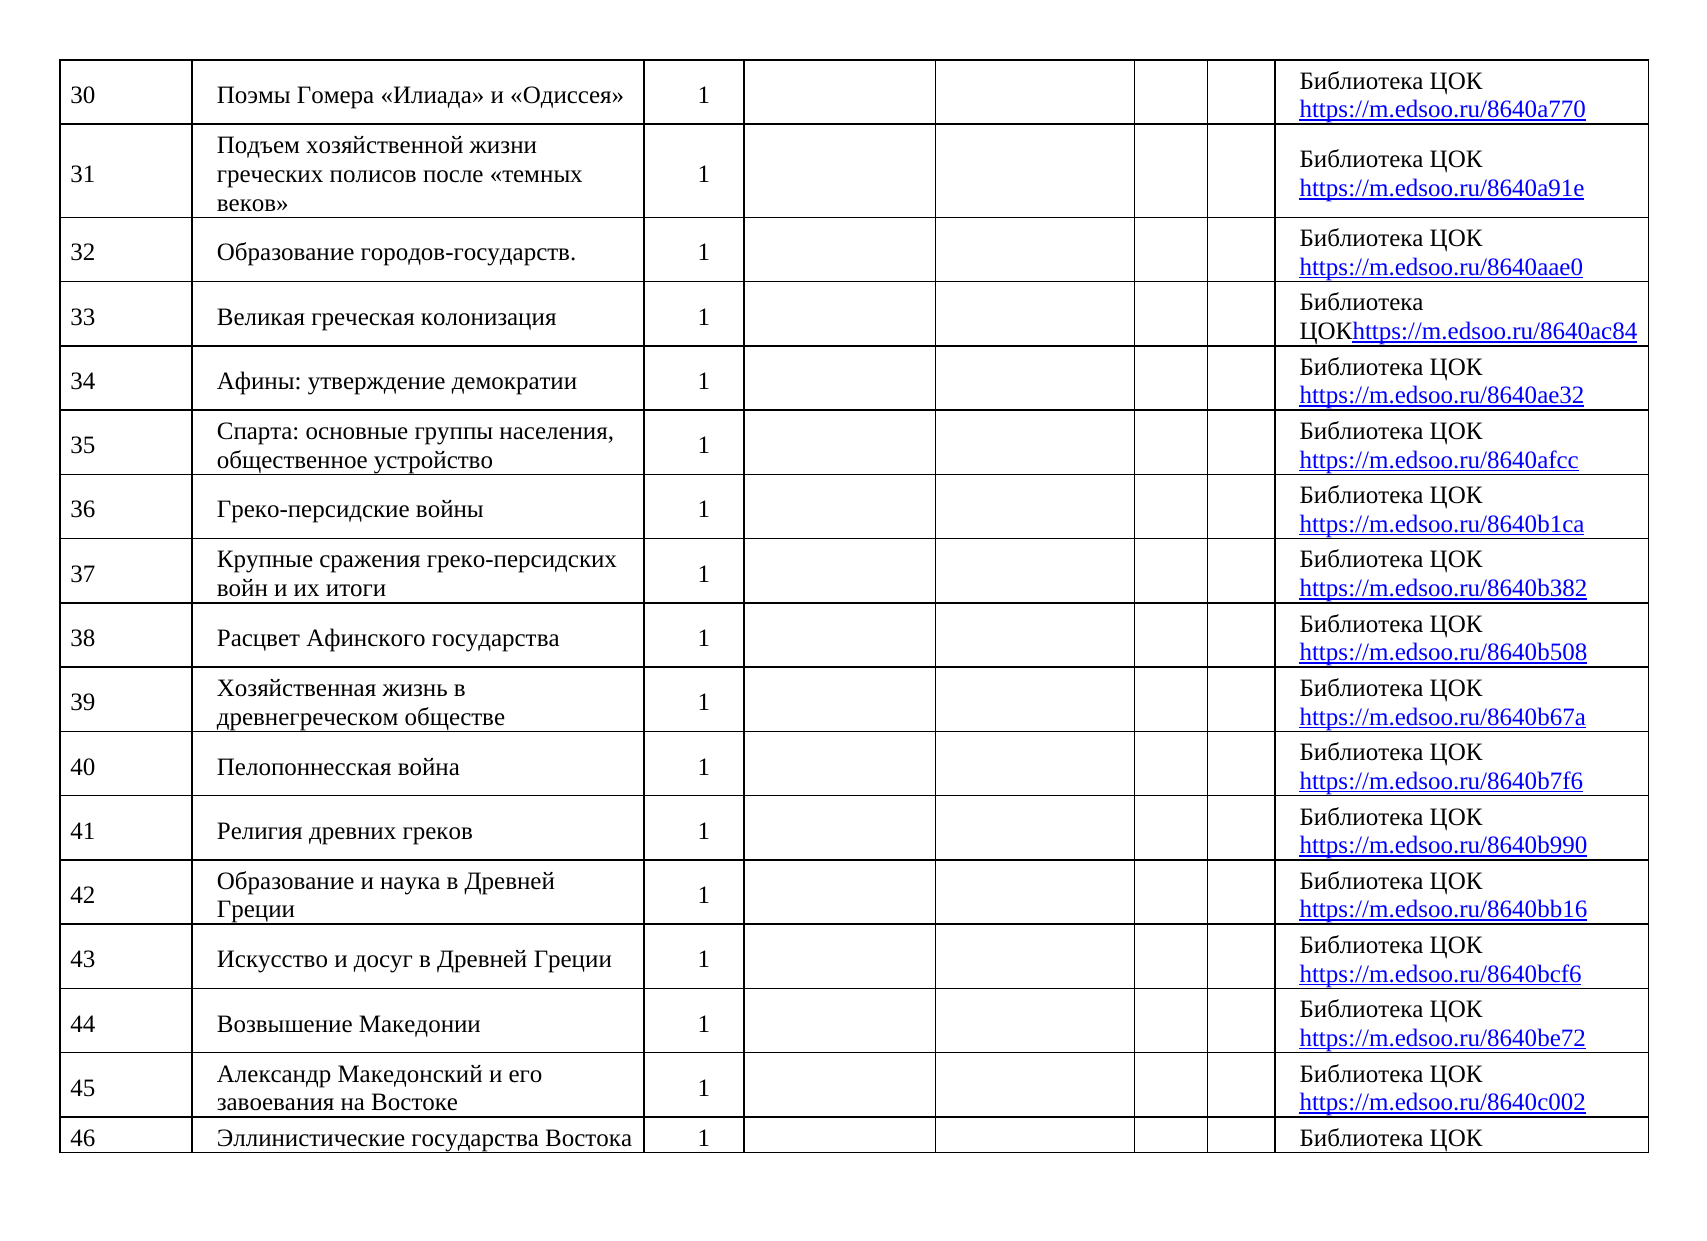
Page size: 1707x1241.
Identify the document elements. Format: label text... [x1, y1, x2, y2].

table_cell [1208, 475, 1274, 538]
table_cell Образование городов-государств. [193, 218, 643, 281]
table_cell [1135, 796, 1207, 859]
table_cell 39 [61, 668, 191, 731]
table_cell Библиотека ЦОК https://m.edsoo.ru/8640b990 [1276, 796, 1648, 859]
table_cell 45 [61, 1053, 191, 1116]
table_cell [1208, 282, 1274, 345]
table_cell Александр Македонский и его завоевания на Востоке [193, 1053, 643, 1116]
table_cell 1 [645, 1118, 743, 1152]
table_cell 1 [645, 989, 743, 1052]
table_cell Библиотека ЦОК https://m.edsoo.ru/8640a91e [1276, 125, 1648, 216]
table_cell Библиотека ЦОК https://m.edsoo.ru/8640b7f6 [1276, 732, 1648, 795]
table_cell [936, 475, 1134, 538]
table_cell Библиотека ЦОК https://m.edsoo.ru/8640ae32 [1276, 347, 1648, 409]
table_cell Библиотека ЦОК https://m.edsoo.ru/8640b1ca [1276, 475, 1648, 538]
table_cell 42 [61, 861, 191, 923]
table_cell [1135, 1053, 1207, 1116]
table_cell [936, 282, 1134, 345]
table_cell [1135, 668, 1207, 731]
table_cell [936, 796, 1134, 859]
table_cell Пелопоннесская война [193, 732, 643, 795]
table_cell 36 [61, 475, 191, 538]
table_cell Библиотека ЦОК https://m.edsoo.ru/8640b382 [1276, 539, 1648, 602]
table_cell [745, 668, 935, 731]
table_cell 1 [645, 539, 743, 602]
table_cell 35 [61, 411, 191, 473]
table_cell [1135, 732, 1207, 795]
table_cell 30 [61, 61, 191, 123]
table_cell [745, 604, 935, 666]
table_cell 1 [645, 347, 743, 409]
table_cell [1135, 282, 1207, 345]
table_cell Подъем хозяйственной жизни греческих полисов после «темных веков» [193, 125, 643, 216]
table_cell [1135, 347, 1207, 409]
table_cell Библиотека ЦОК https://m.edsoo.ru/8640c002 [1276, 1053, 1648, 1116]
table_cell [1208, 925, 1274, 988]
table_cell 1 [645, 475, 743, 538]
table_cell [936, 1053, 1134, 1116]
table_cell Библиотека ЦОК https://m.edsoo.ru/8640b67a [1276, 668, 1648, 731]
table_cell 31 [61, 125, 191, 216]
table_cell [745, 475, 935, 538]
table_cell [1135, 475, 1207, 538]
table_cell Спарта: основные группы населения, общественное устройство [193, 411, 643, 473]
table_cell [1135, 218, 1207, 281]
table_cell 41 [61, 796, 191, 859]
table_cell 1 [645, 861, 743, 923]
table_cell Образование и наука в Древней Греции [193, 861, 643, 923]
table_cell [936, 668, 1134, 731]
table_cell Библиотека ЦОК https://m.edsoo.ru/8640aae0 [1276, 218, 1648, 281]
table_cell [936, 861, 1134, 923]
table_cell [745, 61, 935, 123]
table_cell [1135, 61, 1207, 123]
table_cell [745, 861, 935, 923]
table_cell [745, 218, 935, 281]
table_cell 46 [61, 1118, 191, 1152]
table_cell [1208, 604, 1274, 666]
table_cell [745, 539, 935, 602]
table_cell 1 [645, 125, 743, 216]
table_cell [936, 732, 1134, 795]
table_cell [1208, 347, 1274, 409]
table_cell [1135, 411, 1207, 473]
table_cell [1208, 1118, 1274, 1152]
table_cell [1135, 989, 1207, 1052]
table_cell [1208, 411, 1274, 473]
table_cell [1208, 125, 1274, 216]
table_cell [1208, 539, 1274, 602]
table_cell Библиотека ЦОК https://m.edsoo.ru/8640a770 [1276, 61, 1648, 123]
table_cell Поэмы Гомера «Илиада» и «Одиссея» [193, 61, 643, 123]
table_cell [745, 925, 935, 988]
table_cell [936, 411, 1134, 473]
table_cell 1 [645, 796, 743, 859]
table_cell [1208, 218, 1274, 281]
table_cell [745, 1053, 935, 1116]
table_cell [745, 732, 935, 795]
table_cell [936, 218, 1134, 281]
table_cell [745, 796, 935, 859]
table_cell [745, 347, 935, 409]
table_cell Библиотека ЦОК https://m.edsoo.ru/8640afcc [1276, 411, 1648, 473]
table_cell 37 [61, 539, 191, 602]
table_cell Греко-персидские войны [193, 475, 643, 538]
table_cell Библиотека ЦОК https://m.edsoo.ru/8640b508 [1276, 604, 1648, 666]
table_cell [1135, 604, 1207, 666]
table_cell [936, 1118, 1134, 1152]
table_cell 44 [61, 989, 191, 1052]
table_cell 1 [645, 411, 743, 473]
table_cell [1208, 61, 1274, 123]
table_cell Крупные сражения греко-персидских войн и их итоги [193, 539, 643, 602]
table_cell [936, 347, 1134, 409]
table_cell [1208, 796, 1274, 859]
table_cell [1208, 668, 1274, 731]
table_cell [745, 989, 935, 1052]
table_cell [1135, 539, 1207, 602]
table_cell [745, 411, 935, 473]
table_cell Библиотека ЦОК https://m.edsoo.ru/8640bcf6 [1276, 925, 1648, 988]
table_cell [936, 125, 1134, 216]
table_cell [936, 604, 1134, 666]
table_cell 38 [61, 604, 191, 666]
table_cell Расцвет Афинского государства [193, 604, 643, 666]
table_cell Библиотека ЦОК https://m.edsoo.ru/8640be72 [1276, 989, 1648, 1052]
table_cell Библиотека ЦОК https://m.edsoo.ru/8640bb16 [1276, 861, 1648, 923]
table_cell 1 [645, 925, 743, 988]
table_cell [936, 989, 1134, 1052]
table_cell [1135, 1118, 1207, 1152]
table_cell [936, 539, 1134, 602]
table_cell Возвышение Македонии [193, 989, 643, 1052]
table_cell [745, 1118, 935, 1152]
table_cell 1 [645, 668, 743, 731]
table_cell [1208, 1053, 1274, 1116]
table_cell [1276, 1118, 1648, 1152]
table_cell 1 [645, 61, 743, 123]
table_cell [745, 125, 935, 216]
table_cell [1208, 989, 1274, 1052]
table_cell 40 [61, 732, 191, 795]
table_cell 1 [645, 218, 743, 281]
table_cell [1208, 861, 1274, 923]
table_cell [1208, 732, 1274, 795]
table_cell 1 [645, 1053, 743, 1116]
table_cell 1 [645, 732, 743, 795]
table_cell [936, 925, 1134, 988]
table_cell [1135, 925, 1207, 988]
table_cell 1 [645, 604, 743, 666]
table_cell 1 [645, 282, 743, 345]
table_cell 32 [61, 218, 191, 281]
table_cell 33 [61, 282, 191, 345]
table_cell Библиотека ЦОКhttps://m.edsoo.ru/8640ac84 [1276, 282, 1648, 345]
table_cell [193, 1118, 643, 1152]
table_cell [1135, 125, 1207, 216]
table_cell 34 [61, 347, 191, 409]
table_cell 43 [61, 925, 191, 988]
table_cell Религия древних греков [193, 796, 643, 859]
table_cell [936, 61, 1134, 123]
table_cell Хозяйственная жизнь в древнегреческом обществе [193, 668, 643, 731]
table_cell [1135, 861, 1207, 923]
table_cell [745, 282, 935, 345]
table_cell Великая греческая колонизация [193, 282, 643, 345]
table_cell Афины: утверждение демократии [193, 347, 643, 409]
table_cell Искусство и досуг в Древней Греции [193, 925, 643, 988]
